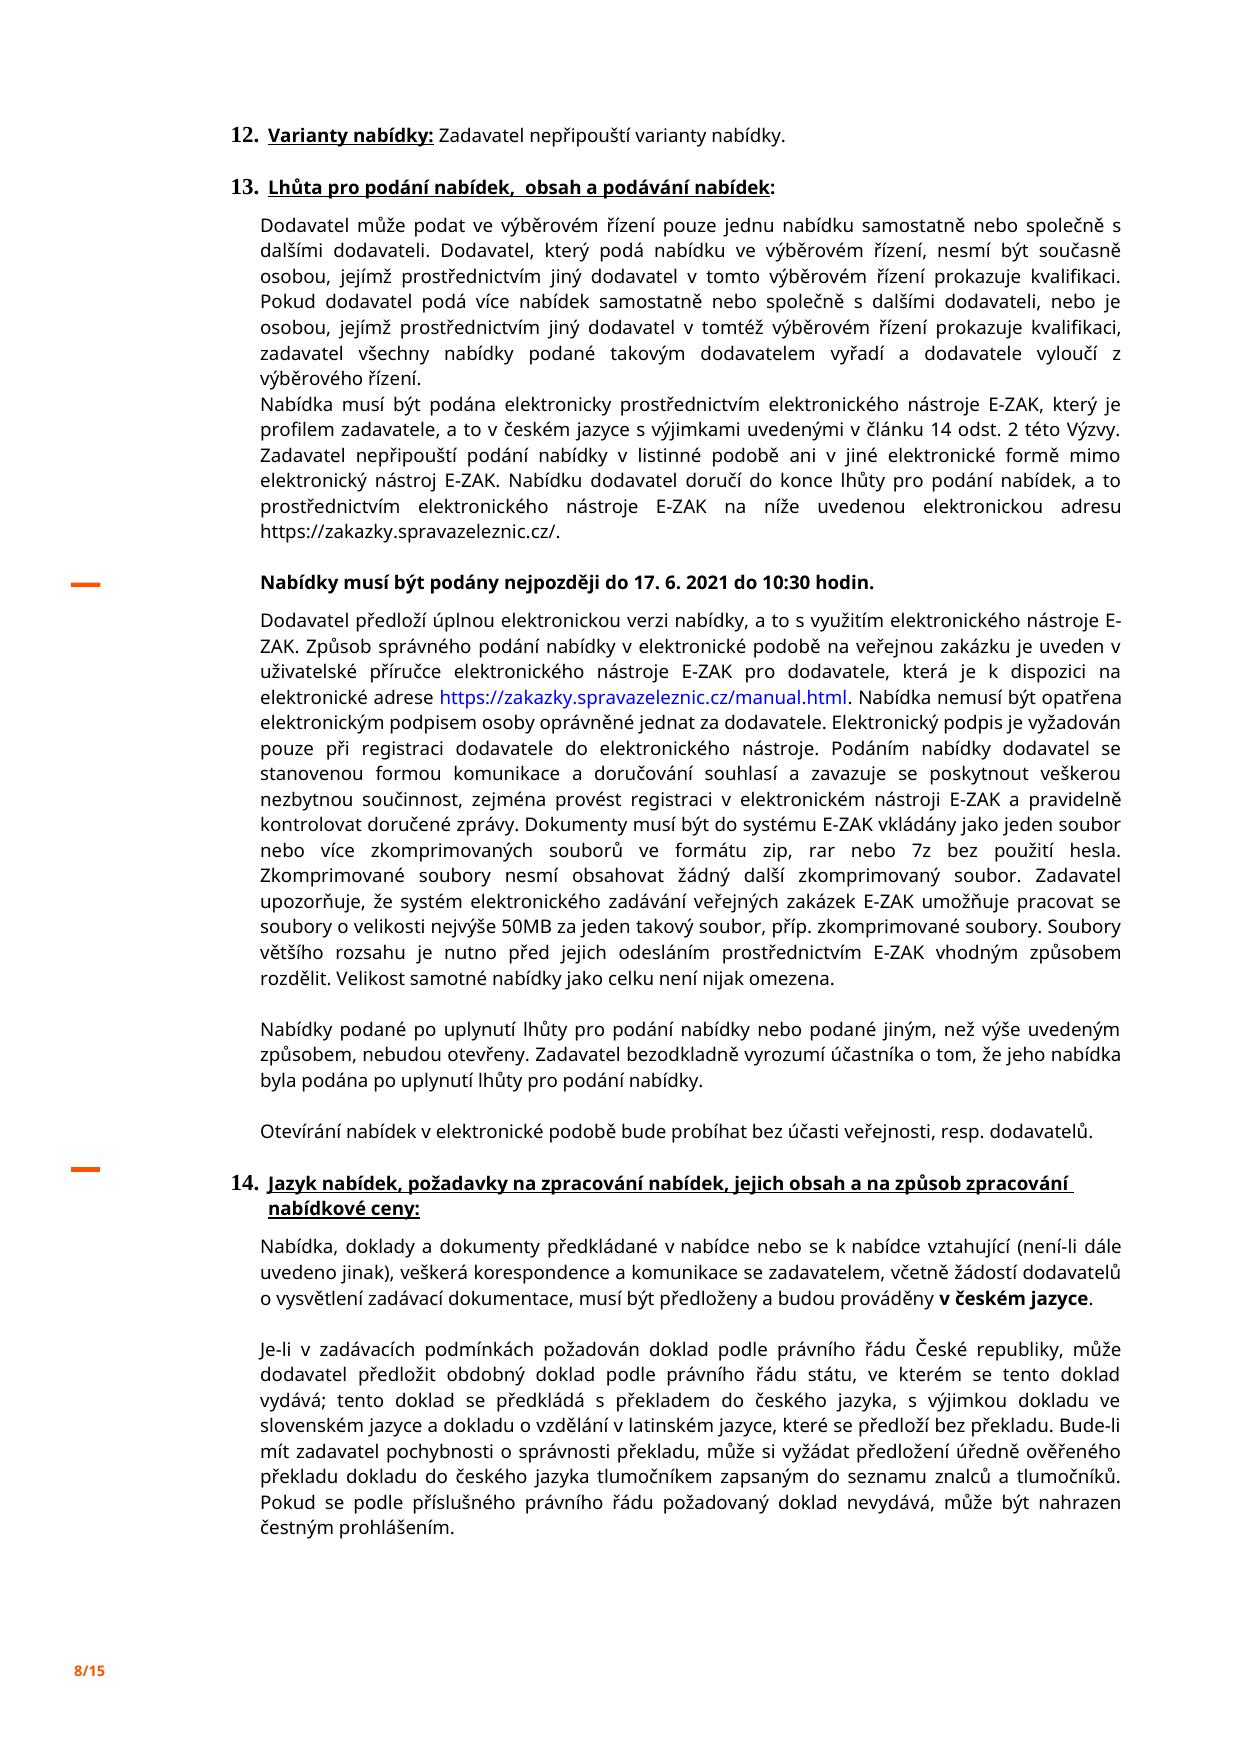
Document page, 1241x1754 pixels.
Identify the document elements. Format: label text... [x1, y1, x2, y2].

text Nabídka musí být podána elektronicky prostřednictvím elektronického nástroje E-ZAK, který je profilem zadavatele, a to v českém jazyce s výjimkami uvedenými v článku 14 odst. 2 této Výzvy. Zadavatel nepřipouští podání nabídky v listinné podobě ani v jiné elektronické formě mimo elektronický nástroj E-ZAK. Nabídku dodavatel doručí do konce lhůty pro podání nabídek, a to prostřednictvím elektronického nástroje E-ZAK na níže uvedenou elektronickou adresu https://zakazky.spravazeleznic.cz/. [260, 391, 1122, 544]
text Nabídka, doklady a dokumenty předkládané v nabídce nebo se k nabídce vztahující (není-li dále uvedeno jinak), veškerá korespondence a komunikace se zadavatelem, včetně žádostí dodavatelů o vysvětlení zadávací dokumentace, musí být předloženy a budou prováděny v českém jazyce. [260, 1234, 1122, 1310]
text Je-li v zadávacích podmínkách požadován doklad podle právního řádu České republiky, může dodavatel předložit obdobný doklad podle právního řádu státu, ve kterém se tento doklad vydává; tento doklad se předkládá s překladem do českého jazyka, s výjimkou dokladu ve slovenském jazyce a dokladu o vzdělání v latinském jazyce, které se předloží bez překladu. Bude-li mít zadavatel pochybnosti o správnosti překladu, může si vyžádat předložení úředně ověřeného překladu dokladu do českého jazyka tlumočníkem zapsaným do seznamu znalců a tlumočníků. Pokud se podle příslušného právního řádu požadovaný doklad nevydává, může být nahrazen čestným prohlášením. [260, 1336, 1122, 1540]
list Jazyk nabídek, požadavky na zpracování nabídek, jejich obsah a na způsob zpracování nabídkové ceny: [230, 1169, 1122, 1221]
list Lhůta pro podání nabídek, obsah a podávání nabídek: [230, 173, 1122, 200]
text Dodavatel předloží úplnou elektronickou verzi nabídky, a to s využitím elektronického nástroje E-ZAK. Způsob správného podání nabídky v elektronické podobě na veřejnou zakázku je uveden v uživatelské příručce elektronického nástroje E-ZAK pro dodavatele, která je k dispozici na elektronické adrese https://zakazky.spravazeleznic.cz/manual.html. Nabídka nemusí být opatřena elektronickým podpisem osoby oprávněné jednat za dodavatele. Elektronický podpis je vyžadován pouze při registraci dodavatele do elektronického nástroje. Podáním nabídky dodavatel se stanovenou formou komunikace a doručování souhlasí a zavazuje se poskytnout veškerou nezbytnou součinnost, zejména provést registraci v elektronickém nástroji E-ZAK a pravidelně kontrolovat doručené zprávy. Dokumenty musí být do systému E-ZAK vkládány jako jeden soubor nebo více zkomprimovaných souborů ve formátu zip, rar nebo 7z bez použití hesla. Zkomprimované soubory nesmí obsahovat žádný další zkomprimovaný soubor. Zadavatel upozorňuje, že systém elektronického zadávání veřejných zakázek E-ZAK umožňuje pracovat se soubory o velikosti nejvýše 50MB za jeden takový soubor, příp. zkomprimované soubory. Soubory většího rozsahu je nutno před jejich odesláním prostřednictvím E-ZAK vhodným způsobem rozdělit. Velikost samotné nabídky jako celku není nijak omezena. [260, 607, 1122, 990]
text Nabídky podané po uplynutí lhůty pro podání nabídky nebo podané jiným, než výše uvedeným způsobem, nebudou otevřeny. Zadavatel bezodkladně vyrozumí účastníka o tom, že jeho nabídka byla podána po uplynutí lhůty pro podání nabídky. [260, 1016, 1122, 1092]
list Varianty nabídky: Zadavatel nepřipouští varianty nabídky. [230, 121, 1122, 147]
text Dodavatel může podat ve výběrovém řízení pouze jednu nabídku samostatně nebo společně s dalšími dodavateli. Dodavatel, který podá nabídku ve výběrovém řízení, nesmí být současně osobou, jejímž prostřednictvím jiný dodavatel v tomto výběrovém řízení prokazuje kvalifikaci. Pokud dodavatel podá více nabídek samostatně nebo společně s dalšími dodavateli, nebo je osobou, jejímž prostřednictvím jiný dodavatel v tomtéž výběrovém řízení prokazuje kvalifikaci, zadavatel všechny nabídky podané takovým dodavatelem vyřadí a dodavatele vyloučí z výběrového řízení. [260, 212, 1122, 391]
text Otevírání nabídek v elektronické podobě bude probíhat bez účasti veřejnosti, resp. dodavatelů. [260, 1118, 1122, 1143]
text Nabídky musí být podány nejpozději do 17. 6. 2021 do 10:30 hodin. [260, 569, 1122, 595]
